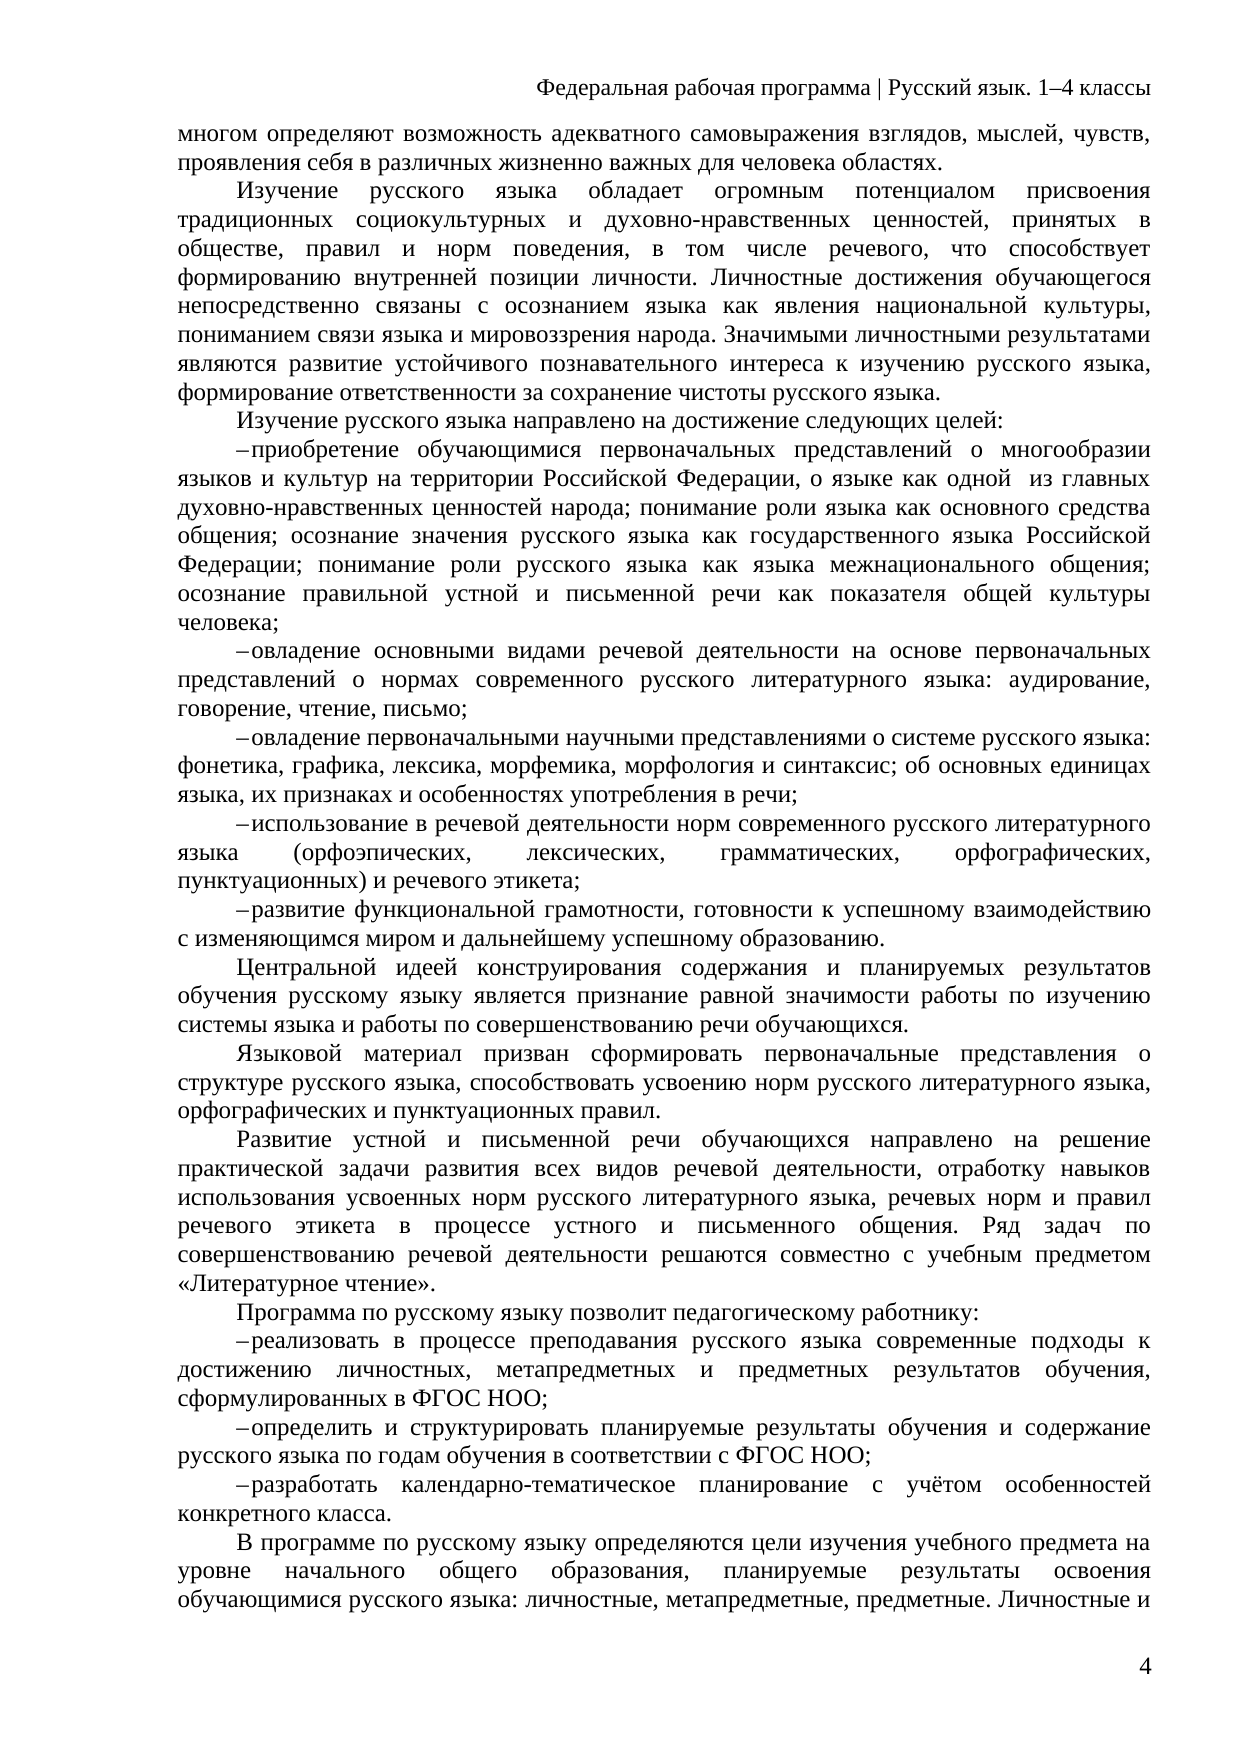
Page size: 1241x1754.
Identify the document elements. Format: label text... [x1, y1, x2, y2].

text – приобретение обучающимися первоначальных представлений о многообразии языков и культур на территории Российской Федерации, о языке как одной из главных духовно-нравственных ценностей народа; понимание роли языка как основного средства общения; осознание значения русского языка как государственного языка Российской Федерации; понимание роли русского языка как языка межнационального общения; осознание правильной устной и письменной речи как показателя общей культуры человека; [177, 434, 1152, 636]
text Центральной идеей конструирования содержания и планируемых результатов обучения русскому языку является признание равной значимости работы по изучению системы языка и работы по совершенствованию речи обучающихся. [177, 952, 1152, 1038]
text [177, 1527, 1152, 1613]
text Изучение русского языка направлено на достижение следующих целей: [177, 406, 1152, 434]
text Программа по русскому языку позволит педагогическому работнику: [177, 1297, 1152, 1326]
text – реализовать в процессе преподавания русского языка современные подходы к достижению личностных, метапредметных и предметных результатов обучения, сформулированных в ФГОС НОО; [177, 1326, 1152, 1412]
text – использование в речевой деятельности норм современного русского литературного языка (орфоэпических, лексических, грамматических, орфографических, пунктуационных) и речевого этикета; [177, 808, 1152, 894]
text – определить и структурировать планируемые результаты обучения и содержание русского языка по годам обучения в соответствии с ФГОС НОО; [177, 1412, 1152, 1469]
text Изучение русского языка обладает огромным потенциалом присвоения традиционных социокультурных и духовно-нравственных ценностей, принятых в обществе, правил и норм поведения, в том числе речевого, что способствует формированию внутренней позиции личности. Личностные достижения обучающегося непосредственно связаны с осознанием языка как явления национальной культуры, пониманием связи языка и мировоззрения народа. Значимыми личностными результатами являются развитие устойчивого познавательного интереса к изучению русского языка, формирование ответственности за сохранение чистоты русского языка. [177, 176, 1152, 406]
text Развитие устной и письменной речи обучающихся направлено на решение практической задачи развития всех видов речевой деятельности, отработку навыков использования усвоенных норм русского литературного языка, речевых норм и правил речевого этикета в процессе устного и письменного общения. Ряд задач по совершенствованию речевой деятельности решаются совместно с учебным предметом «Литературное чтение». [177, 1124, 1152, 1297]
text Языковой материал призван сформировать первоначальные представления о структуре русского языка, способствовать усвоению норм русского литературного языка, орфографических и пунктуационных правил. [177, 1038, 1152, 1124]
text – развитие функциональной грамотности, готовности к успешному взаимодействию с изменяющимся миром и дальнейшему успешному образованию. [177, 894, 1152, 952]
text – овладение основными видами речевой деятельности на основе первоначальных представлений о нормах современного русского литературного языка: аудирование, говорение, чтение, письмо; [177, 636, 1152, 722]
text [177, 118, 1152, 176]
text – разработать календарно-тематическое планирование с учётом особенностей конкретного класса. [177, 1469, 1152, 1527]
text – овладение первоначальными научными представлениями о системе русского языка: фонетика, графика, лексика, морфемика, морфология и синтаксис; об основных единицах языка, их признаках и особенностях употребления в речи; [177, 722, 1152, 808]
